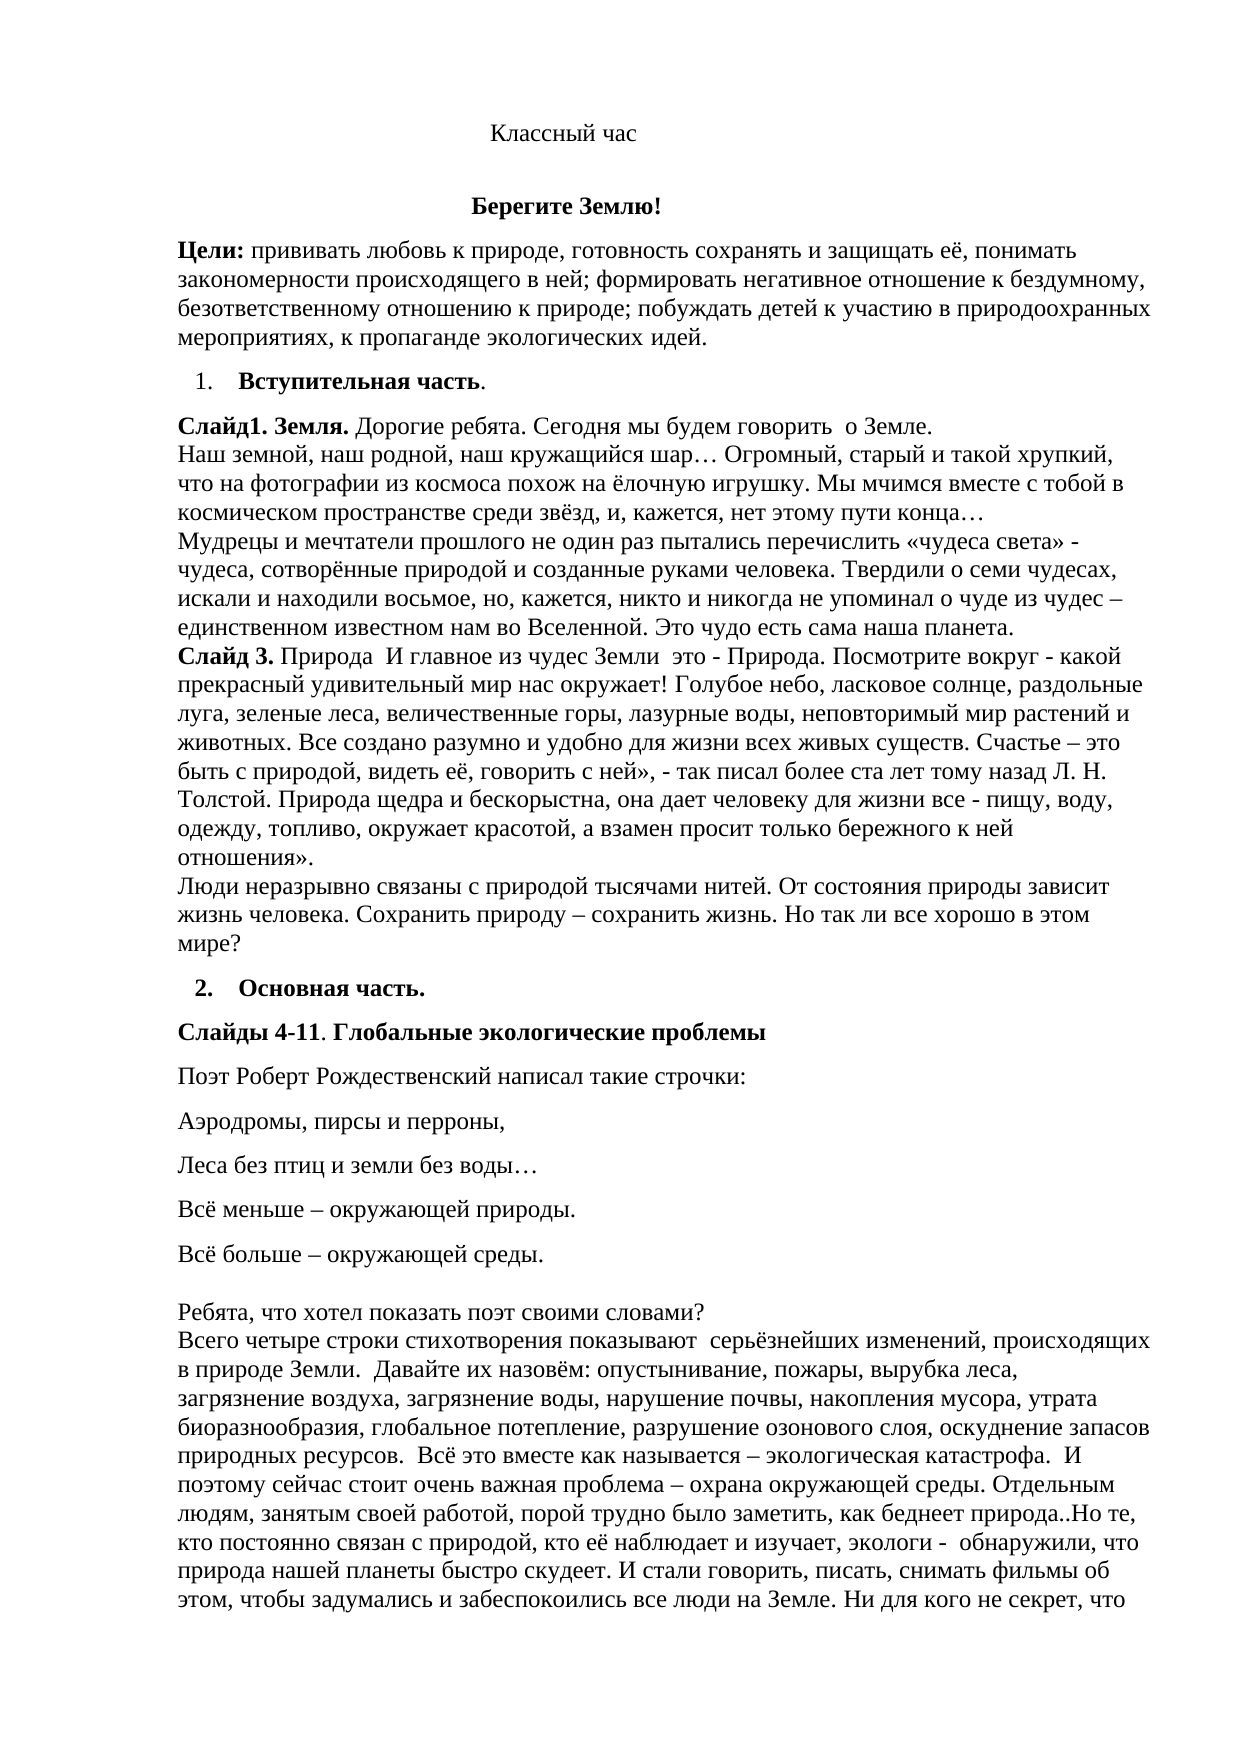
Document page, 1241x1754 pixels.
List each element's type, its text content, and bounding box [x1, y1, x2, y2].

text Слайд 3. Природа И главное из чудес Земли это - Природа. Посмотрите вокруг - какой прекрасный удиви​тельный мир нас окружает! Голубое небо, ласковое солнце, раз​дольные луга, зеленые леса, величественные горы, лазурные во​ды, неповторимый мир растений и животных. Все создано ра​зумно и удобно для жизни всех живых существ. Счастье – это быть с природой, видеть её, говорить с ней», - так писал более ста лет тому назад Л. Н. Толстой. Природа щедра и бескорыстна, она дает человеку для жизни все - пищу, воду, одежду, топливо, окружает красотой, а взамен просит только бережного к ней отношения». [177, 641, 1152, 871]
text Цели: прививать любовь к природе, готовность сохранять и защищать её, понимать закономерности происходящего в ней; формировать негативное отношение к бездумному, безответственному отношению к природе; побуждать детей к участию в природоохранных мероприятиях, к пропаганде экологических идей. [177, 236, 1152, 351]
list Вступительная часть. [194, 366, 1152, 395]
text Люди неразрывно связаны с природой тысячами нитей. От состояния природы зависит жизнь человека. Сохранить природу – сохранить жизнь. Но так ли все хорошо в этом мире? [177, 871, 1152, 957]
list Основная часть. [194, 973, 1152, 1001]
text Классный час [177, 118, 1152, 176]
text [177, 1297, 1152, 1613]
text Поэт Роберт Рождественский написал такие строчки: [177, 1061, 1152, 1090]
text Слайд1. Земля. Дорогие ребята. Сегодня мы будем говорить о Земле. [177, 411, 1152, 439]
text Всё меньше – окружающей природы. [177, 1194, 1152, 1223]
text Аэродромы, пирсы и перроны, [177, 1106, 1152, 1134]
text Леса без птиц и земли без воды… [177, 1150, 1152, 1179]
text Слайды 4-11. Глобальные экологические проблемы [177, 1017, 1152, 1046]
text Всё больше – окружающей среды. [177, 1239, 1152, 1268]
text Наш земной, наш родной, наш кружащийся шар… Огромный, старый и такой хрупкий, что на фотографии из космоса похож на ёлочную игрушку. Мы мчимся вместе с тобой в космическом пространстве среди звёзд, и, кажется, нет этому пути конца… [177, 439, 1152, 526]
text Берегите Землю! [177, 191, 1152, 220]
text Мудрецы и мечтатели прошлого не один раз пытались перечислить «чудеса света» - чудеса, сотворённые природой и созданные руками человека. Твердили о семи чудесах, искали и находили восьмое, но, кажется, никто и никогда не упоминал о чуде из чудес – единственном известном нам во Вселенной. Это чудо есть сама наша планета. [177, 526, 1152, 641]
